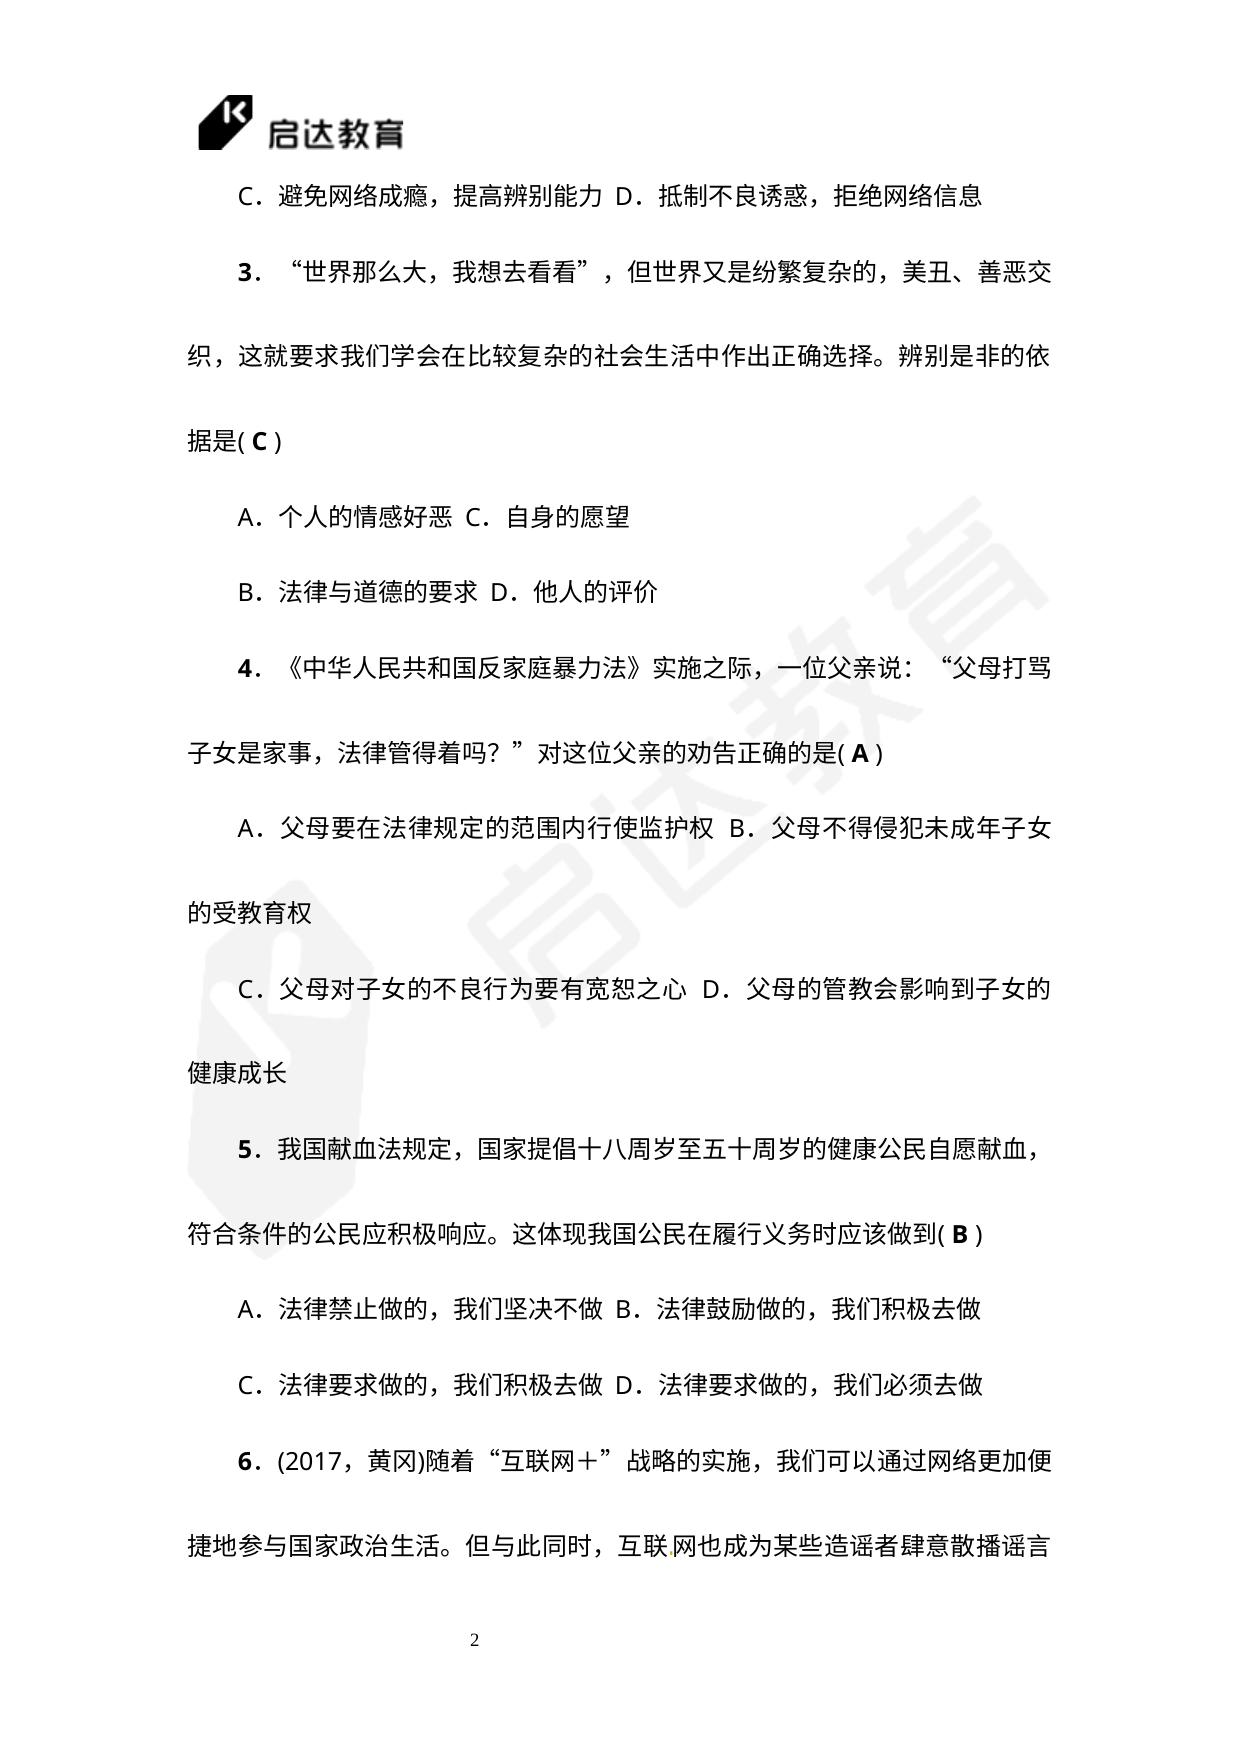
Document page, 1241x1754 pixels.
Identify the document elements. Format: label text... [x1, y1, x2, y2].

text C．法律要求做的，我们积极去做 D．法律要求做的，我们必须去做 [187, 1351, 1053, 1416]
text C．父母对子女的不良行为要有宽恕之心 D．父母的管教会影响到子女的健康成长 [187, 955, 1053, 1104]
text 3．“世界那么大，我想去看看”，但世界又是纷繁复杂的，美丑、善恶交织，这就要求我们学会在比较复杂的社会生活中作出正确选择。辨别是非的依据是( C ) [187, 238, 1053, 472]
picture [198, 95, 404, 150]
text 4．《中华人民共和国反家庭暴力法》实施之际，一位父亲说：“父母打骂子女是家事，法律管得着吗？”对这位父亲的劝告正确的是( A ) [187, 634, 1053, 784]
text C．避免网络成瘾，提高辨别能力 D．抵制不良诱惑，拒绝网络信息 [187, 162, 1053, 227]
text 6．(2017，黄冈)随着“互联网＋”战略的实施，我们可以通过网络更加便捷地参与国家政治生活。但与此同时，互联网也成为某些造谣者肆意散播谣言的平台，严重扰乱了社会秩序，影响了社会和谐与稳定。作为网民，我们应该( B ) [187, 1427, 1053, 1577]
text A．个人的情感好恶 C．自身的愿望 [187, 483, 1053, 548]
text A．法律禁止做的，我们坚决不做 B．法律鼓励做的，我们积极去做 [187, 1276, 1053, 1341]
text A．父母要在法律规定的范围内行使监护权 B．父母不得侵犯未成年子女的受教育权 [187, 794, 1053, 944]
text B．法律与道德的要求 D．他人的评价 [187, 558, 1053, 623]
text 5．我国献血法规定，国家提倡十八周岁至五十周岁的健康公民自愿献血，符合条件的公民应积极响应。这体现我国公民在履行义务时应该做到( B ) [187, 1115, 1053, 1265]
